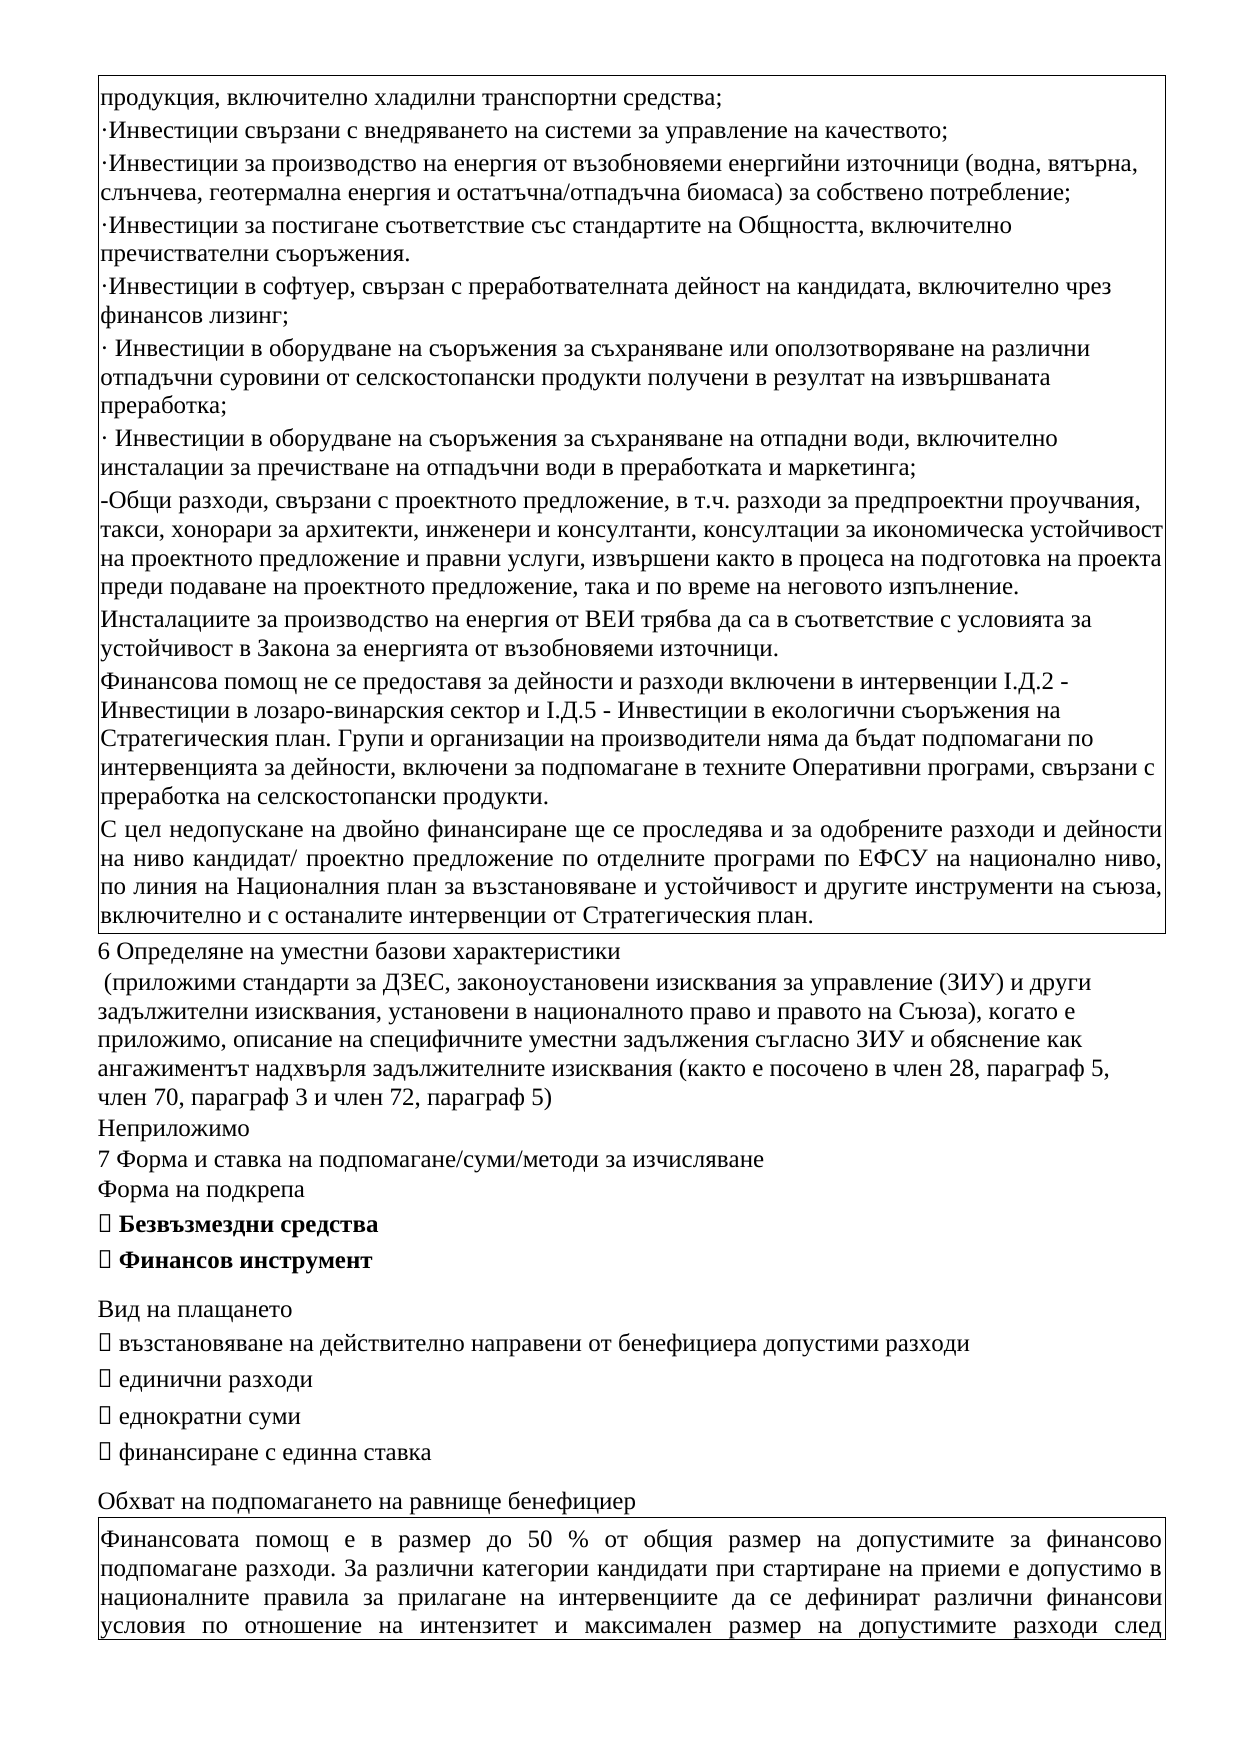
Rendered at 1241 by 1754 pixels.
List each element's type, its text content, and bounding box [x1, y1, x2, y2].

text  Финансов инструмент [97, 1242, 1165, 1276]
subtitle 7 Форма и ставка на подпомагане/суми/методи за изчисляване [97, 1144, 1165, 1172]
text  Безвъзмездни средства [97, 1205, 1165, 1239]
text  възстановяване на действително направени от бенефициера допустими разходи [97, 1325, 1165, 1359]
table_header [99, 76, 1165, 933]
text Форма на подкрепа [97, 1174, 1165, 1203]
subtitle 6 Определяне на уместни базови характеристики [97, 936, 1165, 965]
text Вид на плащането [97, 1294, 1165, 1323]
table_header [99, 1518, 1165, 1639]
text Обхват на подпомагането на равнище бенефициер [97, 1486, 1165, 1515]
text (приложими стандарти за ДЗЕС, законоустановени изисквания за управление (ЗИУ) и други задължителни изисквания, установени в националното право и правото на Съюза), когато е приложимо, описание на специфичните уместни задължения съгласно ЗИУ и обяснение как ангажиментът надхвърля задължителните изисквания (както е посочено в член 28, параграф 5, член 70, параграф 3 и член 72, параграф 5) [97, 967, 1165, 1111]
text  финансиране с единна ставка [97, 1433, 1165, 1467]
text  еднократни суми [97, 1397, 1165, 1431]
text  единични разходи [97, 1361, 1165, 1395]
text Неприложимо [97, 1113, 1165, 1142]
